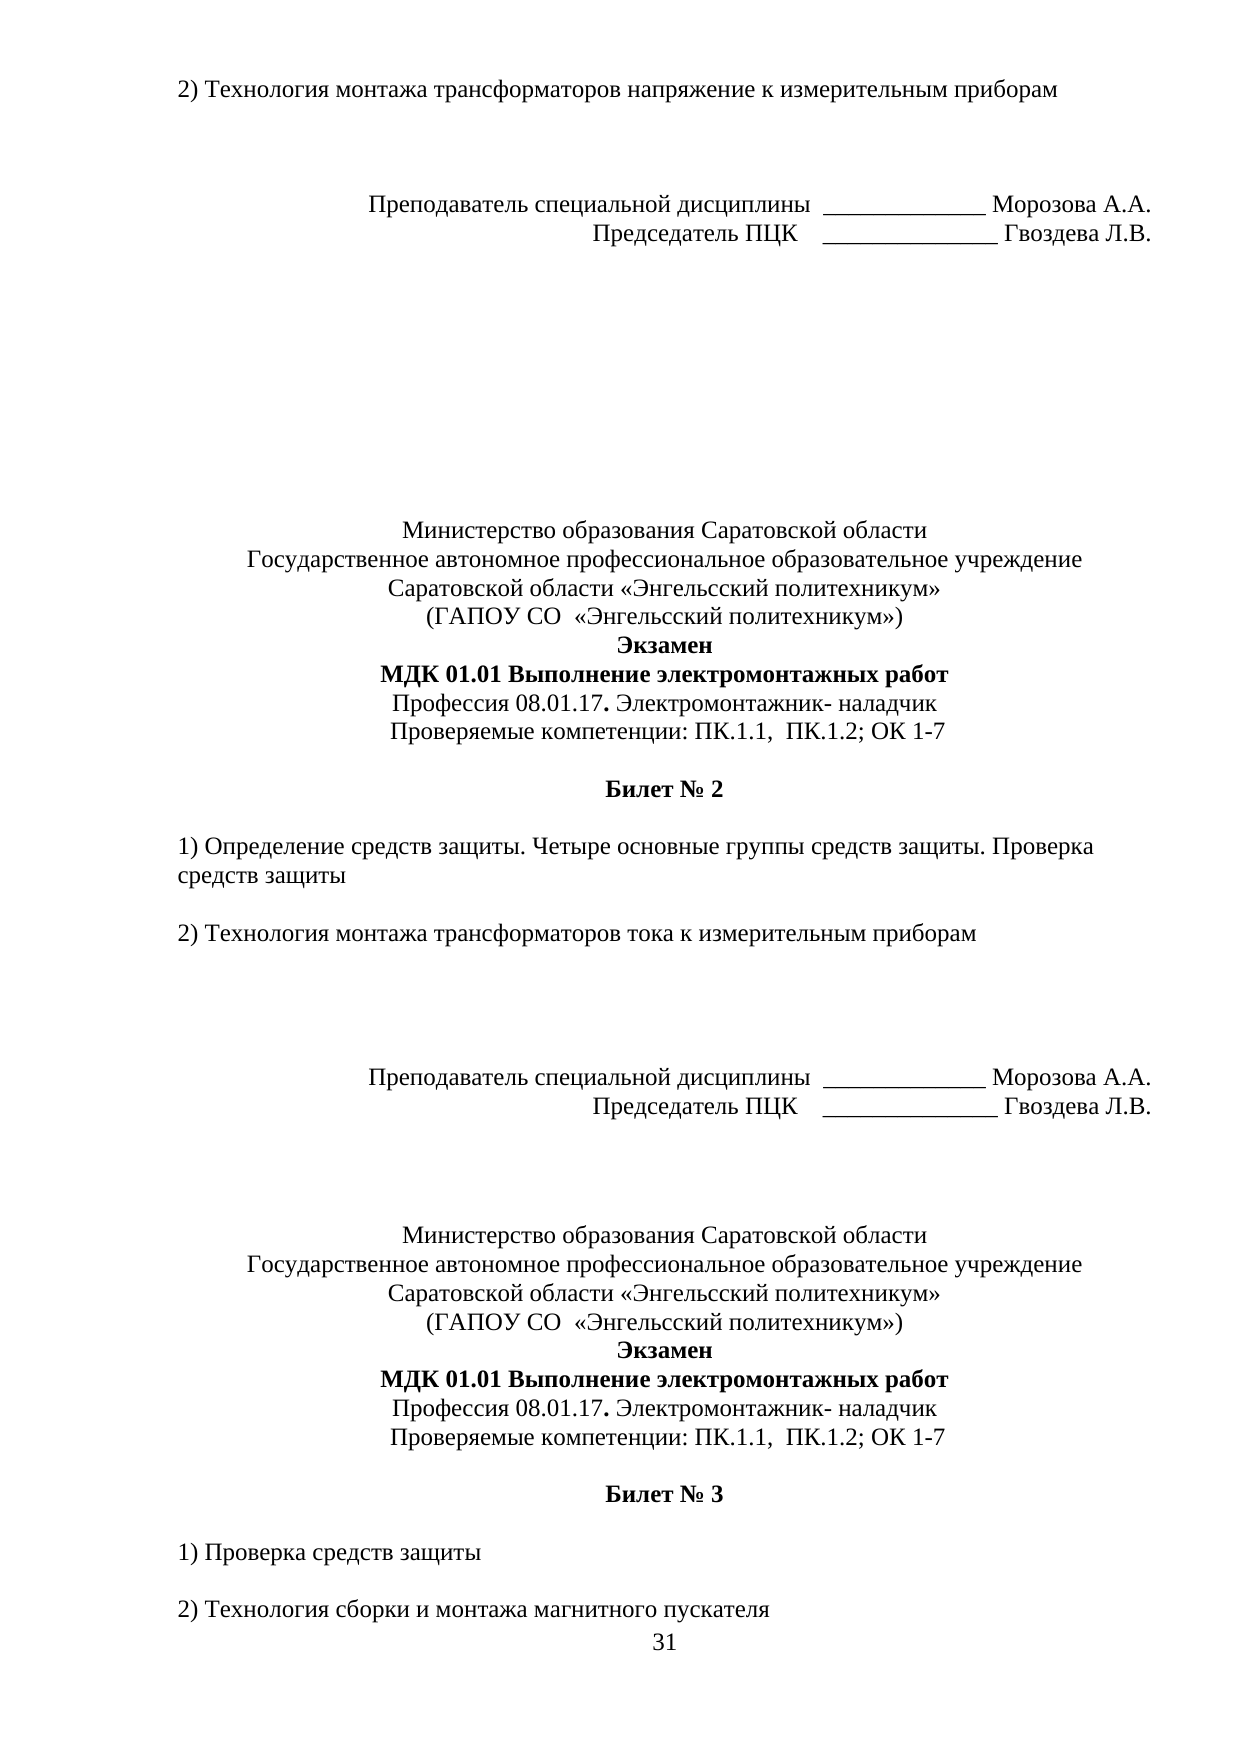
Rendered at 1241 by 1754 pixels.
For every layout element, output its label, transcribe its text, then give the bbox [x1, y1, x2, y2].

text Профессия 08.01.17. Электромонтажник- наладчик [177, 688, 1152, 716]
text Проверяемые компетенции: ПК.1.1, ПК.1.2; ОК 1-7 [177, 716, 1152, 745]
text МДК 01.01 Выполнение электромонтажных работ [177, 659, 1152, 688]
text Преподаватель специальной дисциплины _____________ Морозова А.А. [177, 1062, 1152, 1091]
text Проверяемые компетенции: ПК.1.1, ПК.1.2; ОК 1-7 [177, 1422, 1152, 1451]
text Саратовской области «Энгельсский политехникум» [177, 1278, 1152, 1307]
text 2) Технология монтажа трансформаторов тока к измерительным приборам [177, 918, 1152, 947]
text (ГАПОУ СО «Энгельсский политехникум») [177, 1307, 1152, 1336]
text Министерство образования Саратовской области [177, 1221, 1152, 1249]
text Экзамен [177, 630, 1152, 659]
text Экзамен [177, 1336, 1152, 1364]
text Государственное автономное профессиональное образовательное учреждение [177, 544, 1152, 573]
text 2) Технология монтажа трансформаторов напряжение к измерительным приборам [177, 74, 1152, 103]
text Билет № 2 [177, 774, 1152, 803]
text Билет № 3 [177, 1479, 1152, 1508]
text Председатель ПЦК ______________ Гвоздева Л.В. [177, 1091, 1152, 1120]
text (ГАПОУ СО «Энгельсский политехникум») [177, 601, 1152, 630]
text 1) Проверка средств защиты [177, 1537, 1152, 1565]
text Министерство образования Саратовской области [177, 515, 1152, 544]
text Государственное автономное профессиональное образовательное учреждение [177, 1249, 1152, 1278]
text 1) Определение средств защиты. Четыре основные группы средств защиты. Проверка средств защиты [177, 831, 1152, 889]
text Профессия 08.01.17. Электромонтажник- наладчик [177, 1393, 1152, 1422]
text МДК 01.01 Выполнение электромонтажных работ [177, 1364, 1152, 1393]
text Председатель ПЦК ______________ Гвоздева Л.В. [177, 218, 1152, 247]
text 2) Технология сборки и монтажа магнитного пускателя [177, 1594, 1152, 1623]
text Саратовской области «Энгельсский политехникум» [177, 573, 1152, 601]
text Преподаватель специальной дисциплины _____________ Морозова А.А. [177, 189, 1152, 218]
